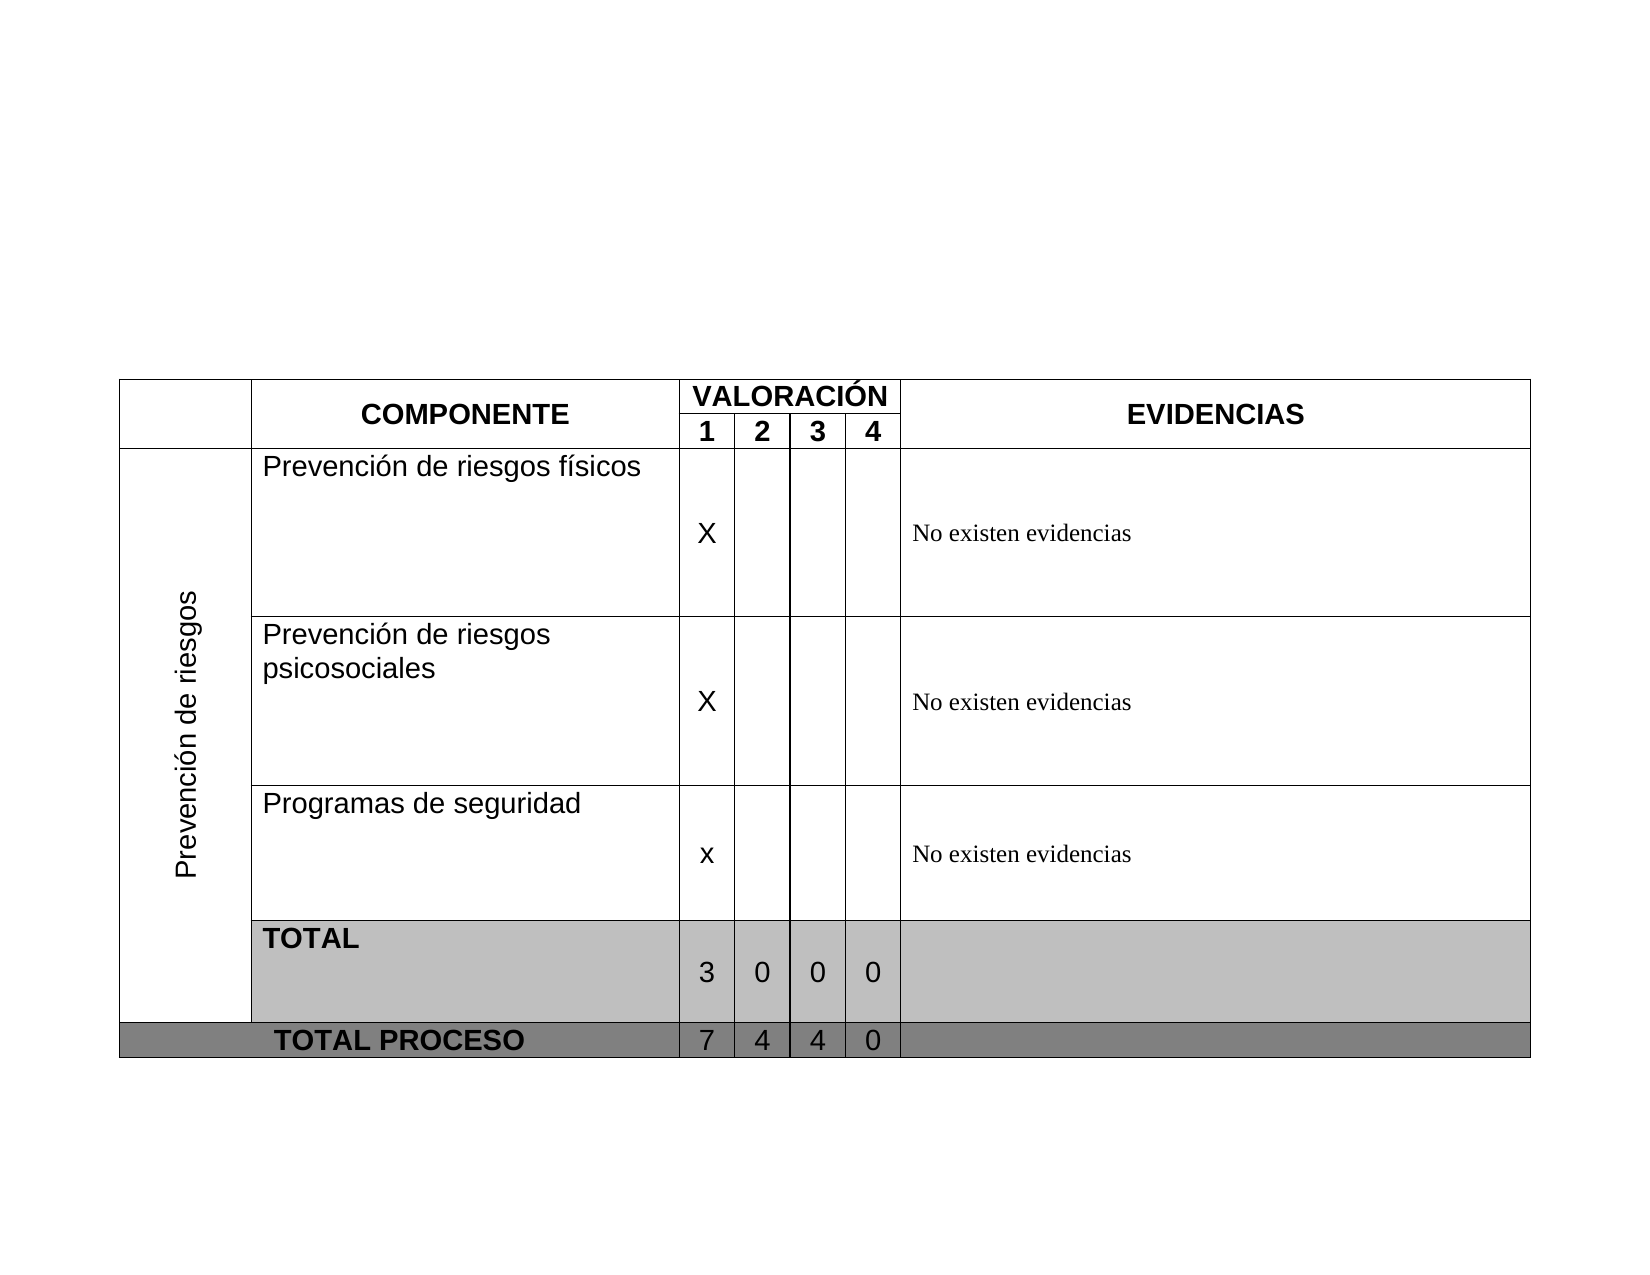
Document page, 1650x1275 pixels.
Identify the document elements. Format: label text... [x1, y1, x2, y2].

table_cell x [680, 786, 734, 920]
table_cell [846, 449, 900, 616]
table_cell [735, 786, 789, 920]
table_header VALORACIÓN [680, 380, 900, 413]
table_cell 7 [680, 1023, 734, 1057]
table_cell 1 [680, 414, 734, 448]
table_cell TOTAL PROCESO [120, 1023, 679, 1057]
table_cell 4 [846, 414, 900, 448]
table_cell 0 [735, 921, 789, 1022]
table_cell X [680, 449, 734, 616]
table_cell TOTAL [252, 921, 679, 1022]
table_cell [791, 617, 845, 785]
table_cell 4 [735, 1023, 789, 1057]
table_cell 3 [680, 921, 734, 1022]
table_header [120, 380, 251, 448]
table_cell [791, 786, 845, 920]
table_cell 2 [735, 414, 789, 448]
table_cell Prevención de riesgos físicos [252, 449, 679, 616]
table_header COMPONENTE [252, 380, 679, 448]
table_cell 3 [791, 414, 845, 448]
table_cell No existen evidencias [901, 617, 1530, 785]
table_cell Prevención de riesgos psicosociales [252, 617, 679, 785]
table_cell 0 [846, 1023, 900, 1057]
table_cell No existen evidencias [901, 449, 1530, 616]
table_cell 0 [846, 921, 900, 1022]
table_cell 0 [791, 921, 845, 1022]
table_cell Programas de seguridad [252, 786, 679, 920]
table_cell [901, 921, 1530, 1022]
table_cell [735, 617, 789, 785]
table_cell [846, 786, 900, 920]
table_header EVIDENCIAS [901, 380, 1530, 448]
table_cell Prevención de riesgos [120, 449, 251, 1022]
table_cell X [680, 617, 734, 785]
table_cell No existen evidencias [901, 786, 1530, 920]
table_cell [901, 1023, 1530, 1057]
table_cell [846, 617, 900, 785]
table_cell 4 [791, 1023, 845, 1057]
table_cell [735, 449, 789, 616]
table_cell [791, 449, 845, 616]
